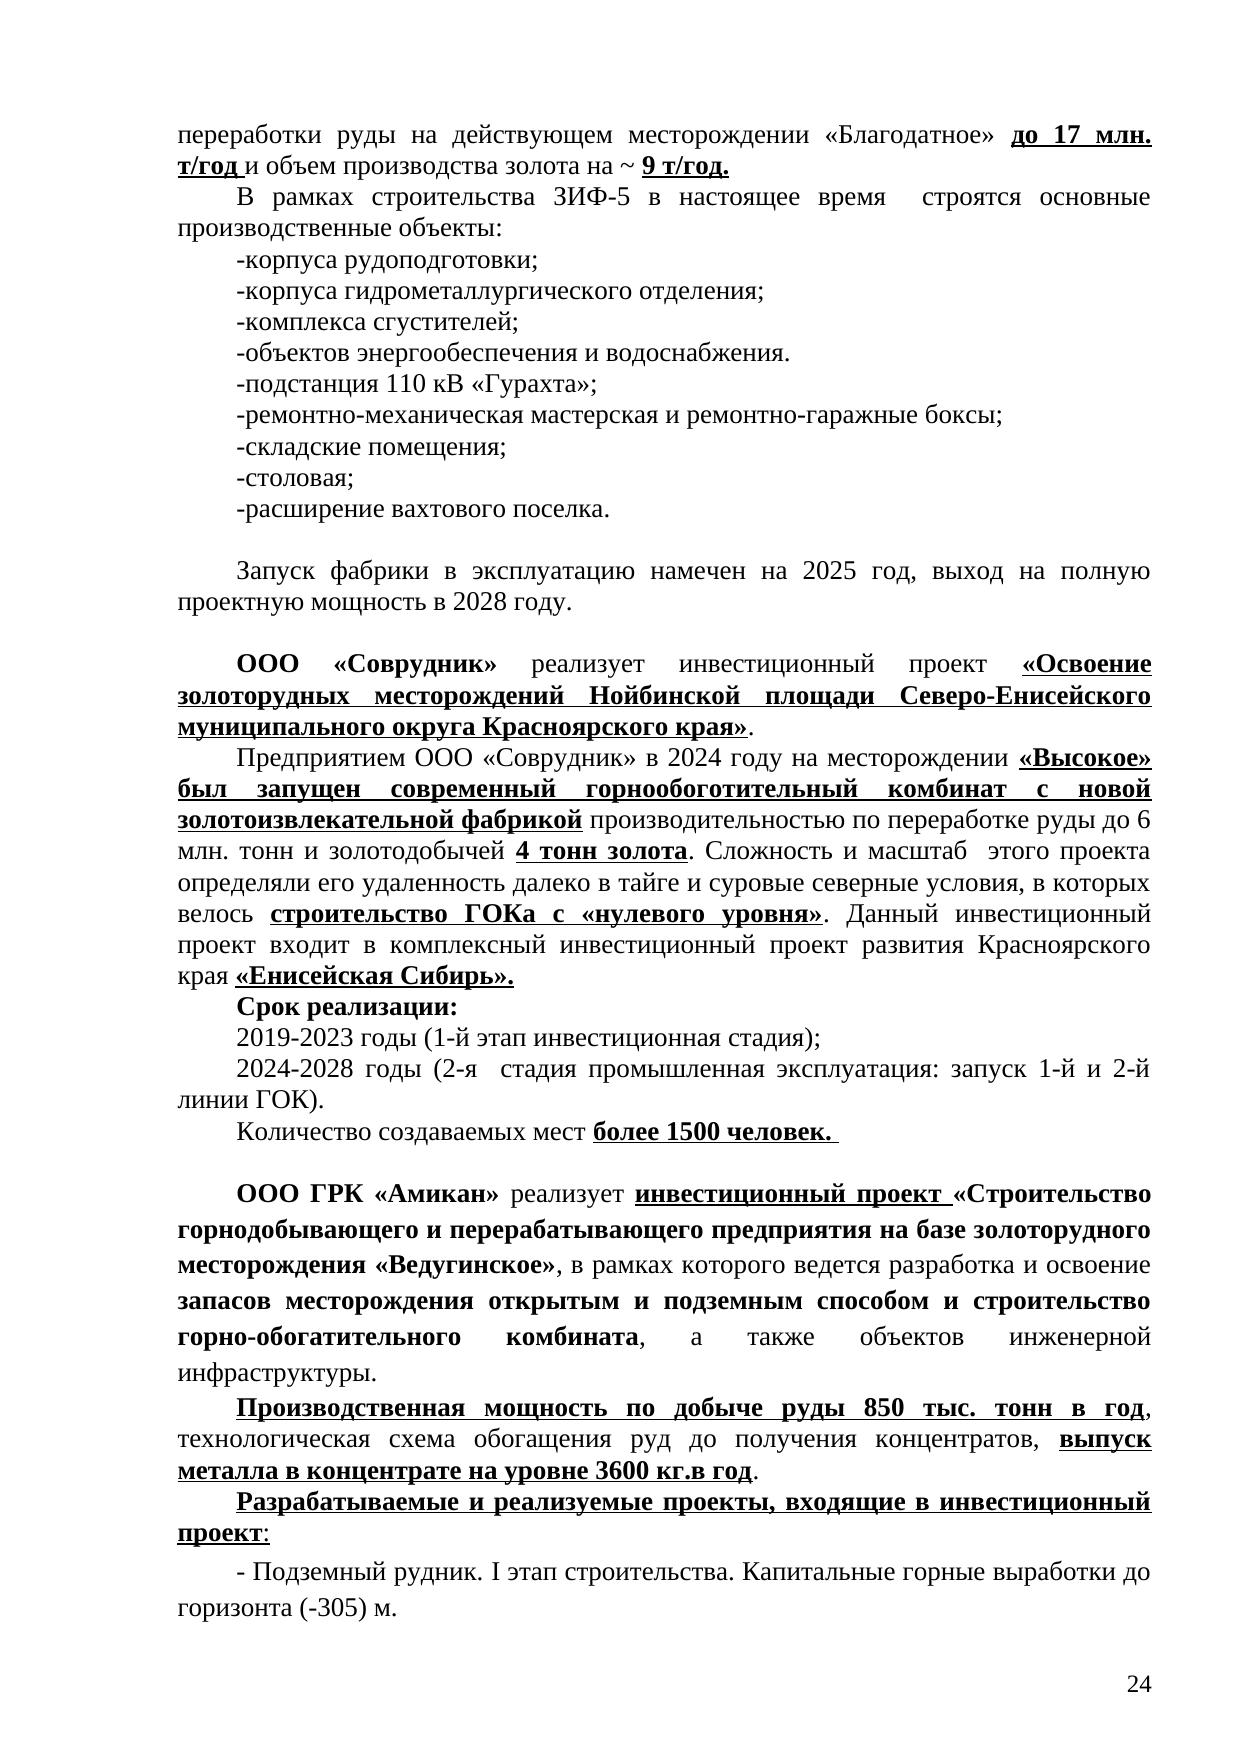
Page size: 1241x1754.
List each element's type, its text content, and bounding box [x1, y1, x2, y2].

text ООО «Соврудник» реализует инвестиционный проект «Освоение золоторудных месторождений Нойбинской площади Северо-Енисейского муниципального округа Красноярского края». [177, 648, 1152, 706]
text Предприятием ООО «Соврудник» в 2024 году на месторождении «Высокое» был запущен современный горнообоготительный комбинат с новой золотоизвлекательной фабрикой производительностью по переработке руды до 6 млн. тонн и золотодобычей 4 тонн золота. Сложность и масштаб этого проекта определяли его удаленность далеко в тайге и суровые северные условия, в которых велось строительство ГОКа с «нулевого уровня». Данный инвестиционный проект входит в комплексный инвестиционный проект развития Красноярского края «Енисейская Сибирь». [177, 800, 1152, 990]
text -расширение вахтового поселка. [177, 492, 1152, 523]
text Разрабатываемые и реализуемые проекты, входящие в инвестиционный проект: [177, 1485, 1162, 1556]
text Запуск фабрики в эксплуатацию намечен на 2025 год, выход на полную проектную мощность в 2028 году. [177, 554, 1152, 616]
text 2024-2028 годы (2-я стадия промышленная эксплуатация: запуск 1-й и 2-й линии ГОК). [177, 1052, 1152, 1115]
text -объектов энергообеспечения и водоснабжения. [177, 336, 1152, 367]
text -столовая; [177, 461, 1152, 492]
text ООО «Соврудник» реализует инвестиционный проект «Освоение золоторудных месторождений Нойбинской площади Северо-Енисейского муниципального округа Красноярского края». [177, 707, 1152, 741]
text - Подземный рудник. I этап строительства. Капитальные горные выработки до горизонта (-305) м. [177, 1556, 1152, 1635]
text Срок реализации: [177, 990, 1152, 1021]
text -корпуса рудоподготовки; [177, 243, 1152, 274]
text -корпуса гидрометаллургического отделения; [177, 274, 1152, 305]
text -комплекса сгустителей; [177, 305, 1152, 336]
text 2019-2023 годы (1-й этап инвестиционная стадия); [177, 1021, 1152, 1052]
text -подстанция 110 кВ «Гурахта»; [177, 367, 1152, 398]
text -складские помещения; [177, 429, 1152, 461]
text ООО ГРК «Амикан» реализует инвестиционный проект «Строительство горнодобывающего и перерабатывающего предприятия на базе золоторудного месторождения «Ведугинское», в рамках которого ведется разработка и освоение запасов месторождения открытым и подземным способом и строительство горно-обогатительного комбината, а также объектов инженерной инфраструктуры. [177, 1177, 1152, 1387]
text -ремонтно-механическая мастерская и ремонтно-гаражные боксы; [177, 398, 1152, 429]
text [177, 118, 1152, 180]
text Производственная мощность по добыче руды 850 тыс. тонн в год, технологическая схема обогащения руд до получения концентратов, выпуск металла в концентрате на уровне 3600 кг.в год. [177, 1391, 1162, 1485]
text В рамках строительства ЗИФ-5 в настоящее время строятся основные производственные объекты: [177, 180, 1152, 243]
text Количество создаваемых мест более 1500 человек. [177, 1115, 1152, 1146]
text Предприятием ООО «Соврудник» в 2024 году на месторождении «Высокое» был запущен современный горнообоготительный комбинат с новой золотоизвлекательной фабрикой производительностью по переработке руды до 6 млн. тонн и золотодобычей 4 тонн золота. Сложность и масштаб этого проекта определяли его удаленность далеко в тайге и суровые северные условия, в которых велось строительство ГОКа с «нулевого уровня». Данный инвестиционный проект входит в комплексный инвестиционный проект развития Красноярского края «Енисейская Сибирь». [177, 741, 1152, 799]
